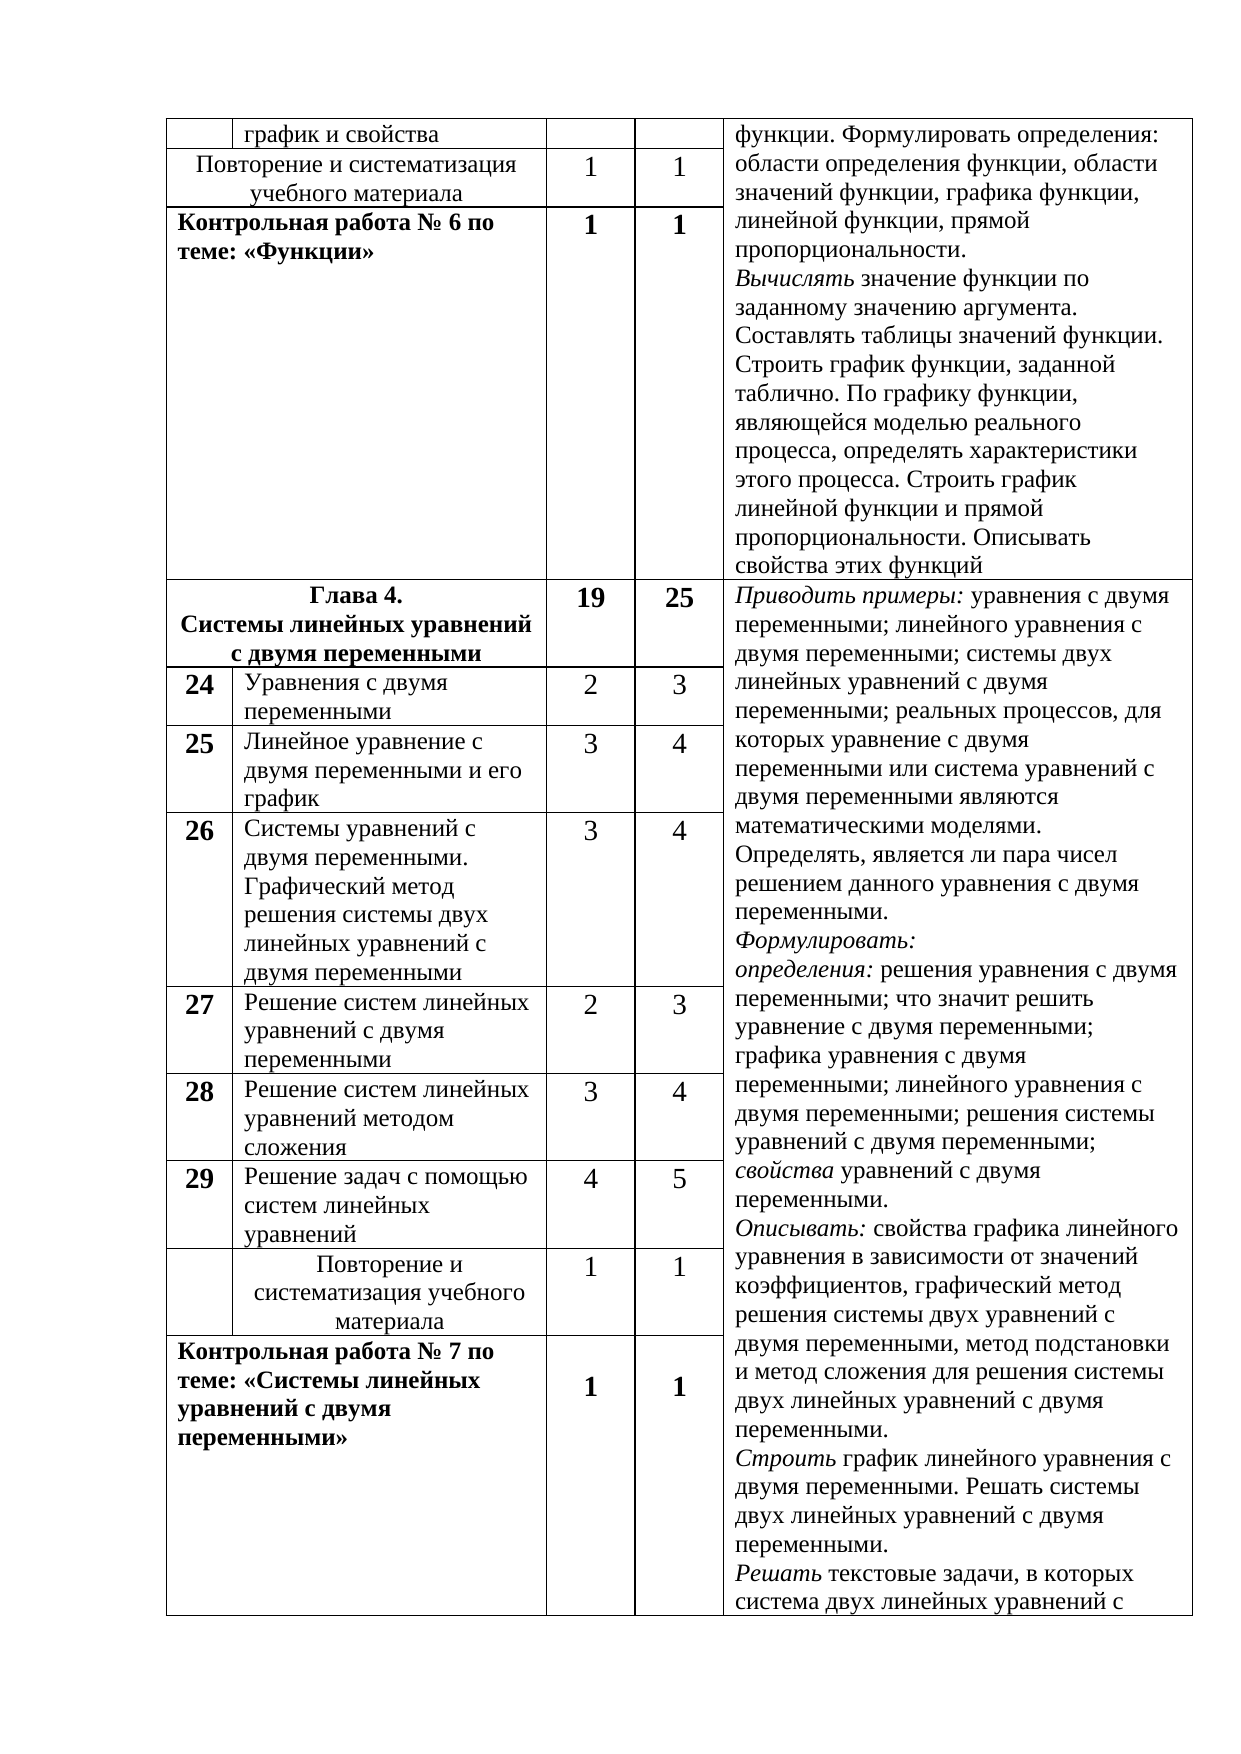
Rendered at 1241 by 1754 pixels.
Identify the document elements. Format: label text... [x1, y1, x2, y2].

table_cell 24 [167, 668, 232, 725]
table_cell 1 [636, 149, 723, 206]
table_cell 2 [547, 987, 634, 1073]
table_cell 3 [547, 1074, 634, 1160]
table_cell 3 [547, 726, 634, 812]
table_cell 27 [167, 987, 232, 1073]
table_cell 1 [547, 1336, 634, 1615]
table_cell 1 [636, 1336, 723, 1615]
table_cell 1 [547, 149, 634, 206]
table_cell 4 [547, 1161, 634, 1248]
table_cell 29 [167, 1161, 232, 1248]
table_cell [167, 1336, 546, 1615]
table_cell Решение задач с помощью систем линейных уравнений [233, 1161, 546, 1248]
table_cell 4 [547, 119, 634, 148]
table_cell 1 [636, 208, 723, 579]
table_cell Решение систем линейных уравнений с двумя переменными [233, 987, 546, 1073]
table_cell 28 [167, 1074, 232, 1160]
table_cell 3 [636, 987, 723, 1073]
table_cell Повторение и систематизация учебного материала [167, 149, 546, 206]
table_cell Повторение и систематизация учебного материала [233, 1249, 546, 1335]
table_cell 5 [636, 1161, 723, 1248]
table_cell Уравнения с двумя переменными [233, 668, 546, 725]
table_cell Системы уравнений с двумя переменными. Графический метод решения системы двух линейных уравнений с двумя переменными [233, 813, 546, 986]
table_cell 26 [167, 813, 232, 986]
table_cell 3 [547, 813, 634, 986]
table_cell Приводить примеры: уравнения с двумя переменными; линейного уравнения с двумя переменными; системы двух линейных уравнений с двумя переменными; реальных процессов, для которых уравнение с двумя переменными или система уравнений с двумя переменными являются математическими моделями. Определять, является ли пара чисел решением данного уравнения с двумя переменными. Формулировать: определения: решения уравнения с двумя переменными; что значит решить уравнение с двумя переменными; графика уравнения с двумя переменными; линейного уравнения с двумя переменными; решения системы уравнений с двумя переменными; свойства уравнений с двумя переменными. Описывать: свойства графика линейного уравнения в зависимости от значений коэффициентов, графический метод решения системы двух уравнений с двумя переменными, метод подстановки и метод сложения для решения системы двух линейных уравнений с двумя переменными. Строить график линейного уравнения с двумя переменными. Решать системы двух линейных уравнений с двумя переменными. Решать текстовые задачи, в которых система двух линейных уравнений с двумя переменными является математической моделью реального процесса, и интерпретировать результат решения системы [724, 580, 1192, 1615]
table_cell 4 [636, 726, 723, 812]
table_cell Линейное уравнение с двумя переменными и его график [233, 726, 546, 812]
table_cell Решение систем линейных уравнений методом сложения [233, 1074, 546, 1160]
table_cell 4 [636, 1074, 723, 1160]
table_cell 25 [636, 580, 723, 666]
table_cell 1 [636, 1249, 723, 1335]
table_cell Глава 4. Системы линейных уравнений с двумя переменными [167, 580, 546, 666]
table_cell [167, 1249, 232, 1335]
table_cell 23 [167, 119, 232, 148]
table_cell 25 [167, 726, 232, 812]
table_cell Контрольная работа № 6 по теме: «Функции» [167, 208, 546, 579]
table_cell 1 [547, 208, 634, 579]
table_cell 5 [636, 119, 723, 148]
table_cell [233, 119, 546, 148]
table_cell 2 [547, 668, 634, 725]
table_cell 1 [547, 1249, 634, 1335]
table_cell 19 [547, 580, 634, 666]
table_cell 3 [636, 668, 723, 725]
table_cell 4 [636, 813, 723, 986]
